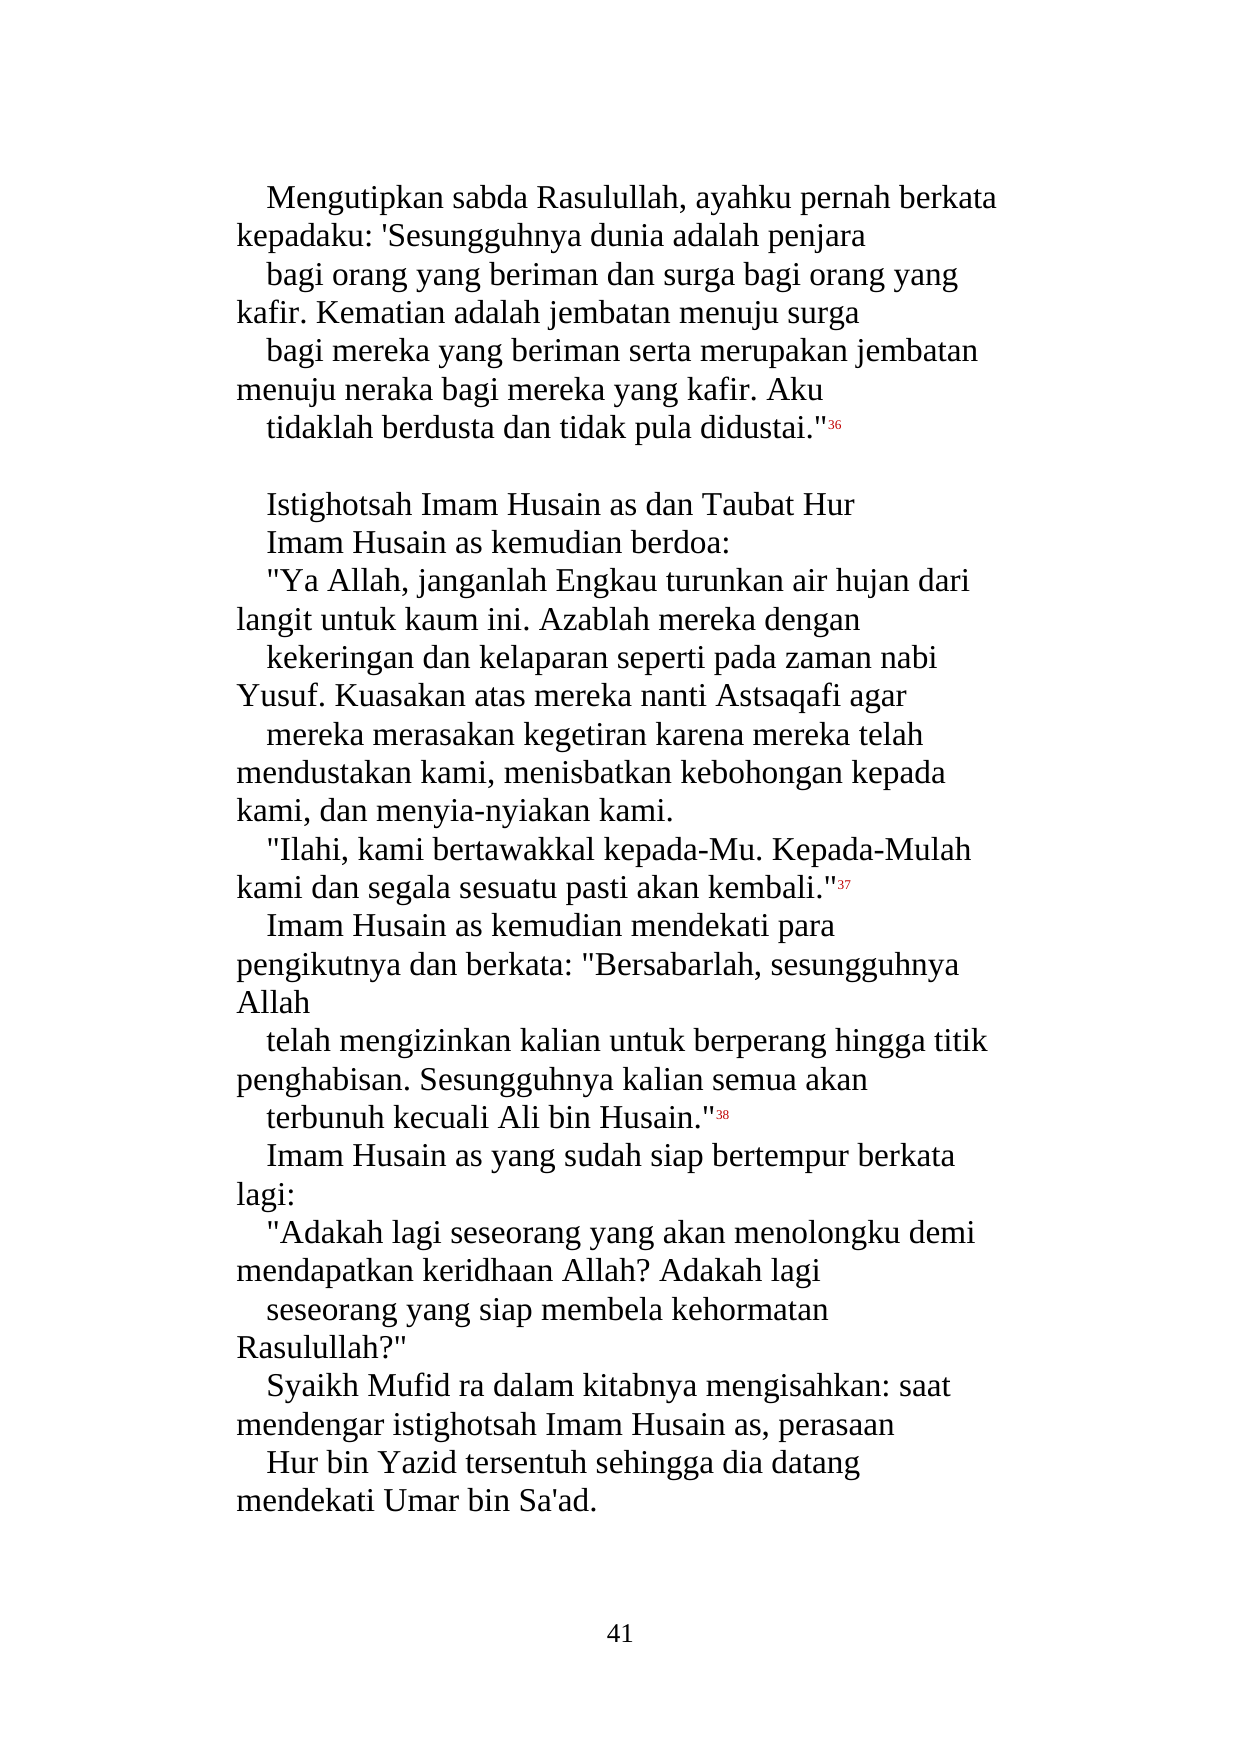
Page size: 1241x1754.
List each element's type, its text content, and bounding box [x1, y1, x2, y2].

text bagi orang yang beriman dan surga bagi orang yang kafir. Kematian adalah jembatan menuju surga [236, 254, 1004, 331]
text terbunuh kecuali Ali bin Husain."38 [236, 1097, 1004, 1136]
text seseorang yang siap membela kehormatan Rasulullah?" [236, 1289, 1004, 1366]
text Imam Husain as kemudian mendekati para pengikutnya dan berkata: "Bersabarlah, sesungguhnya Allah [236, 906, 1004, 1021]
text Imam Husain as yang sudah siap bertempur berkata lagi: [236, 1136, 1004, 1212]
text Istighotsah Imam Husain as dan Taubat Hur [236, 484, 1004, 522]
text Imam Husain as kemudian berdoa: [236, 522, 1004, 561]
text telah mengizinkan kalian untuk berperang hingga titik penghabisan. Sesungguhnya kalian semua akan [236, 1021, 1004, 1097]
text mereka merasakan kegetiran karena mereka telah mendustakan kami, menisbatkan kebohongan kepada kami, dan menyia-nyiakan kami. [236, 714, 1004, 829]
text "Ilahi, kami bertawakkal kepada-Mu. Kepada-Mulah kami dan segala sesuatu pasti akan kembali."37 [236, 829, 1004, 906]
text "Adakah lagi seseorang yang akan menolongku demi mendapatkan keridhaan Allah? Adakah lagi [236, 1212, 1004, 1289]
text Hur bin Yazid tersentuh sehingga dia datang mendekati Umar bin Sa'ad. [236, 1442, 1004, 1519]
text Syaikh Mufid ra dalam kitabnya mengisahkan: saat mendengar istighotsah Imam Husain as, perasaan [236, 1366, 1004, 1442]
text bagi mereka yang beriman serta merupakan jembatan menuju neraka bagi mereka yang kafir. Aku [236, 331, 1004, 407]
text "Ya Allah, janganlah Engkau turunkan air hujan dari langit untuk kaum ini. Azablah mereka dengan [236, 561, 1004, 637]
text tidaklah berdusta dan tidak pula didustai."36 [236, 407, 1004, 446]
text Mengutipkan sabda Rasulullah, ayahku pernah berkata kepadaku: 'Sesungguhnya dunia adalah penjara [236, 177, 1004, 254]
text kekeringan dan kelaparan seperti pada zaman nabi Yusuf. Kuasakan atas mereka nanti Astsaqafi agar [236, 637, 1004, 714]
